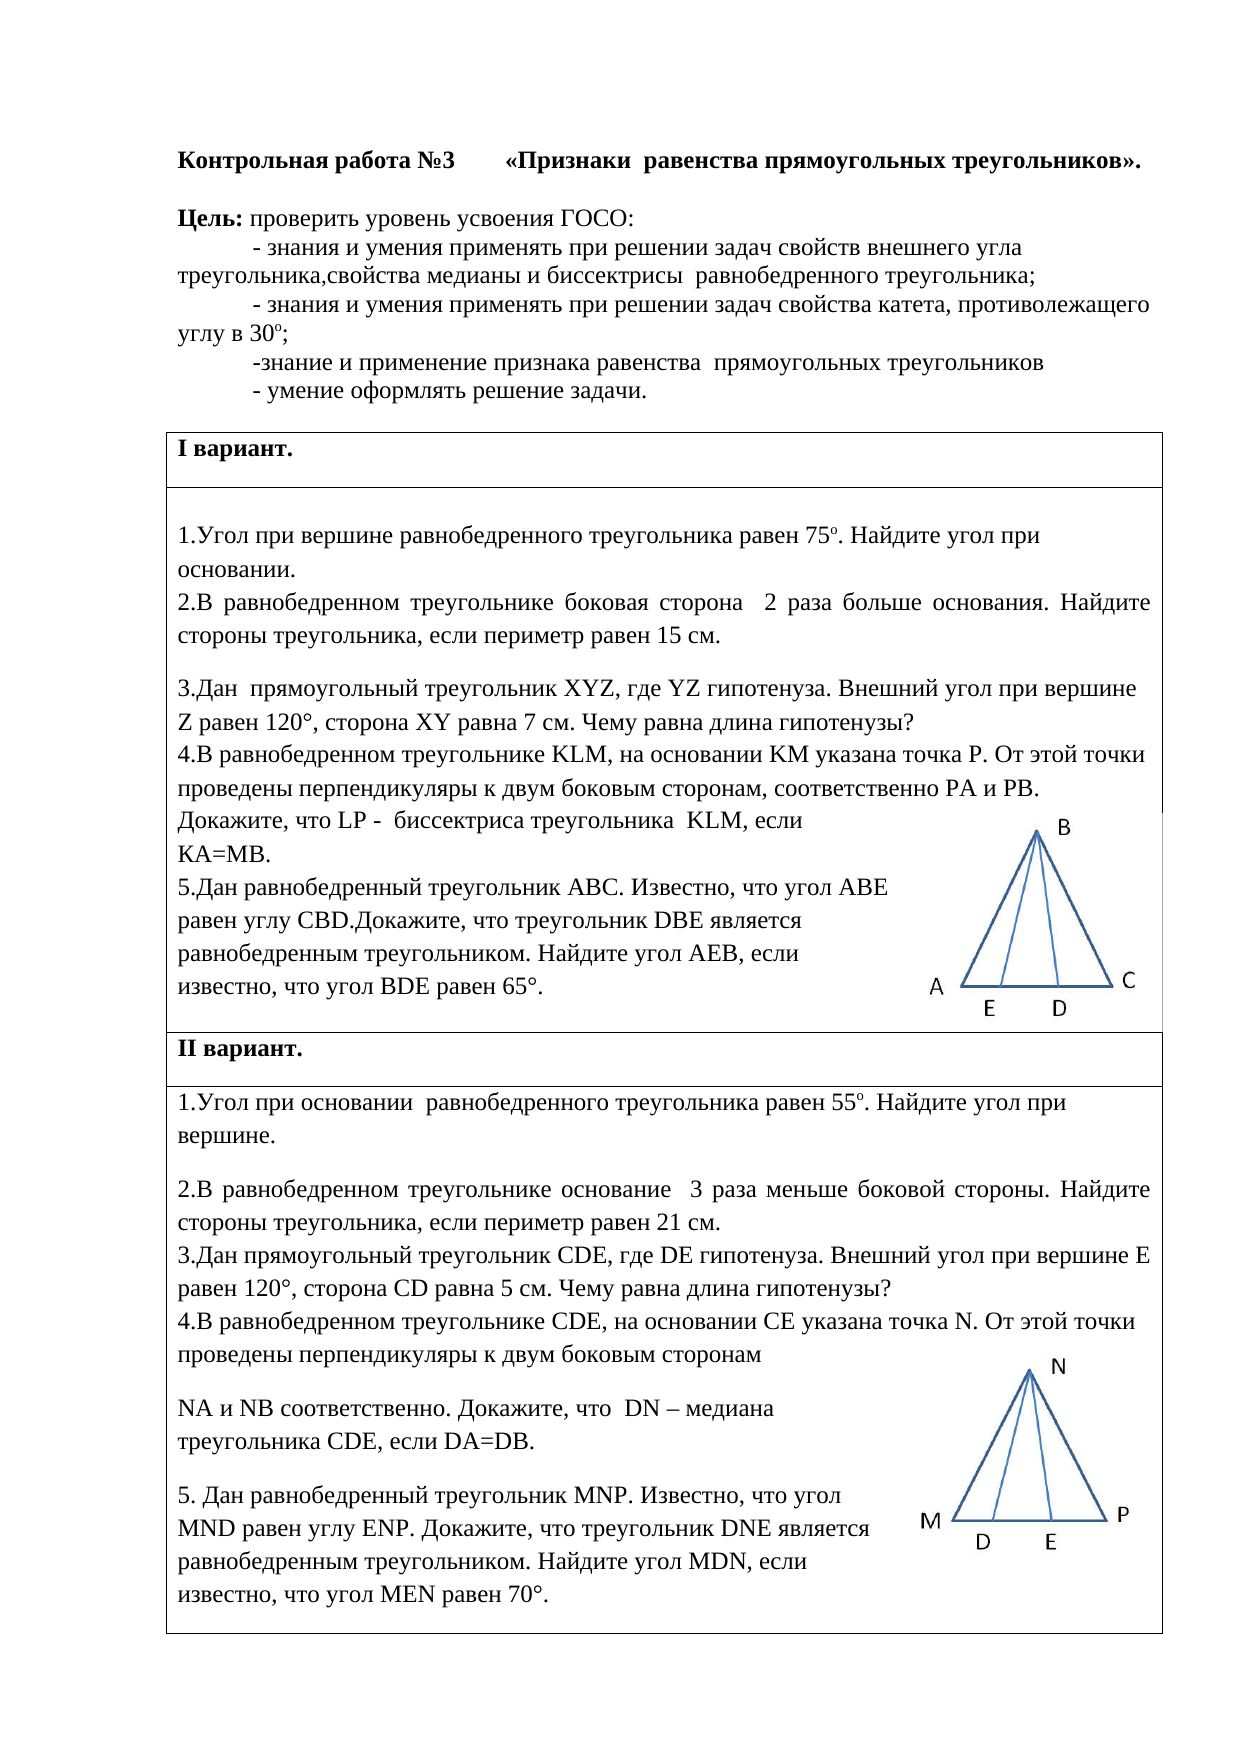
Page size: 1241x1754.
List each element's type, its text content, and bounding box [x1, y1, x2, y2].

text Контрольная работа №3 «Признаки равенства прямоугольных треугольников». [177, 145, 1152, 174]
text - знания и умения применять при решении задач свойства катета, противолежащего углу в 30о; [177, 289, 1152, 347]
table_cell II вариант. [167, 1033, 1162, 1086]
picture [909, 1352, 1144, 1556]
picture [911, 813, 1163, 1032]
text Цель: проверить уровень усвоения ГОСО: [177, 203, 1152, 232]
text -знание и применение признака равенства прямоугольных треугольников [177, 347, 1152, 375]
text - умение оформлять решение задачи. [177, 375, 1152, 404]
text - знания и умения применять при решении задач свойств внешнего угла треугольника,свойства медианы и биссектрисы равнобедренного треугольника; [177, 232, 1152, 289]
table_cell 1.Угол при вершине равнобедренного треугольника равен 75о. Найдите угол при основании. 2.В равнобедренном треугольнике боковая сторона 2 раза больше основания. Найдите стороны треугольника, если периметр равен 15 см. 3.Дан прямоугольный треугольник XYZ, где YZ гипотенуза. Внешний угол при вершине Z равен 120°, сторона XY равна 7 см. Чему равна длина гипотенузы? 4.В равнобедренном треугольнике KLM, на основании KM указана точка P. От этой точки проведены перпендикуляры к двум боковым сторонам, соответственно PA и PB. Докажите, что LP - биссектриса треугольника KLM, если КА=МВ. 5.Дан равнобедренный треугольник ABC. Известно, что угол ABE равен углу CBD.Докажите, что треугольник DBE является равнобедренным треугольником. Найдите угол AEB, если известно, что угол BDE равен 65°. [167, 488, 1162, 1032]
table_cell 1.Угол при основании равнобедренного треугольника равен 55о. Найдите угол при вершине. 2.В равнобедренном треугольнике основание 3 раза меньше боковой стороны. Найдите стороны треугольника, если периметр равен 21 см. 3.Дан прямоугольный треугольник CDE, где DE гипотенуза. Внешний угол при вершине E равен 120°, сторона CD равна 5 см. Чему равна длина гипотенузы? 4.В равнобедренном треугольнике CDE, на основании CE указана точка N. От этой точки проведены перпендикуляры к двум боковым сторонам NA и NB соответственно. Докажите, что DN – медиана треугольника CDE, если DA=DB. 5. Дан равнобедренный треугольник MNP. Известно, что угол MND равен углу ENP. Докажите, что треугольник DNE является равнобедренным треугольником. Найдите угол MDN, если известно, что угол MEN равен 70°. [167, 1087, 1162, 1632]
table_header I вариант. [167, 433, 1162, 487]
